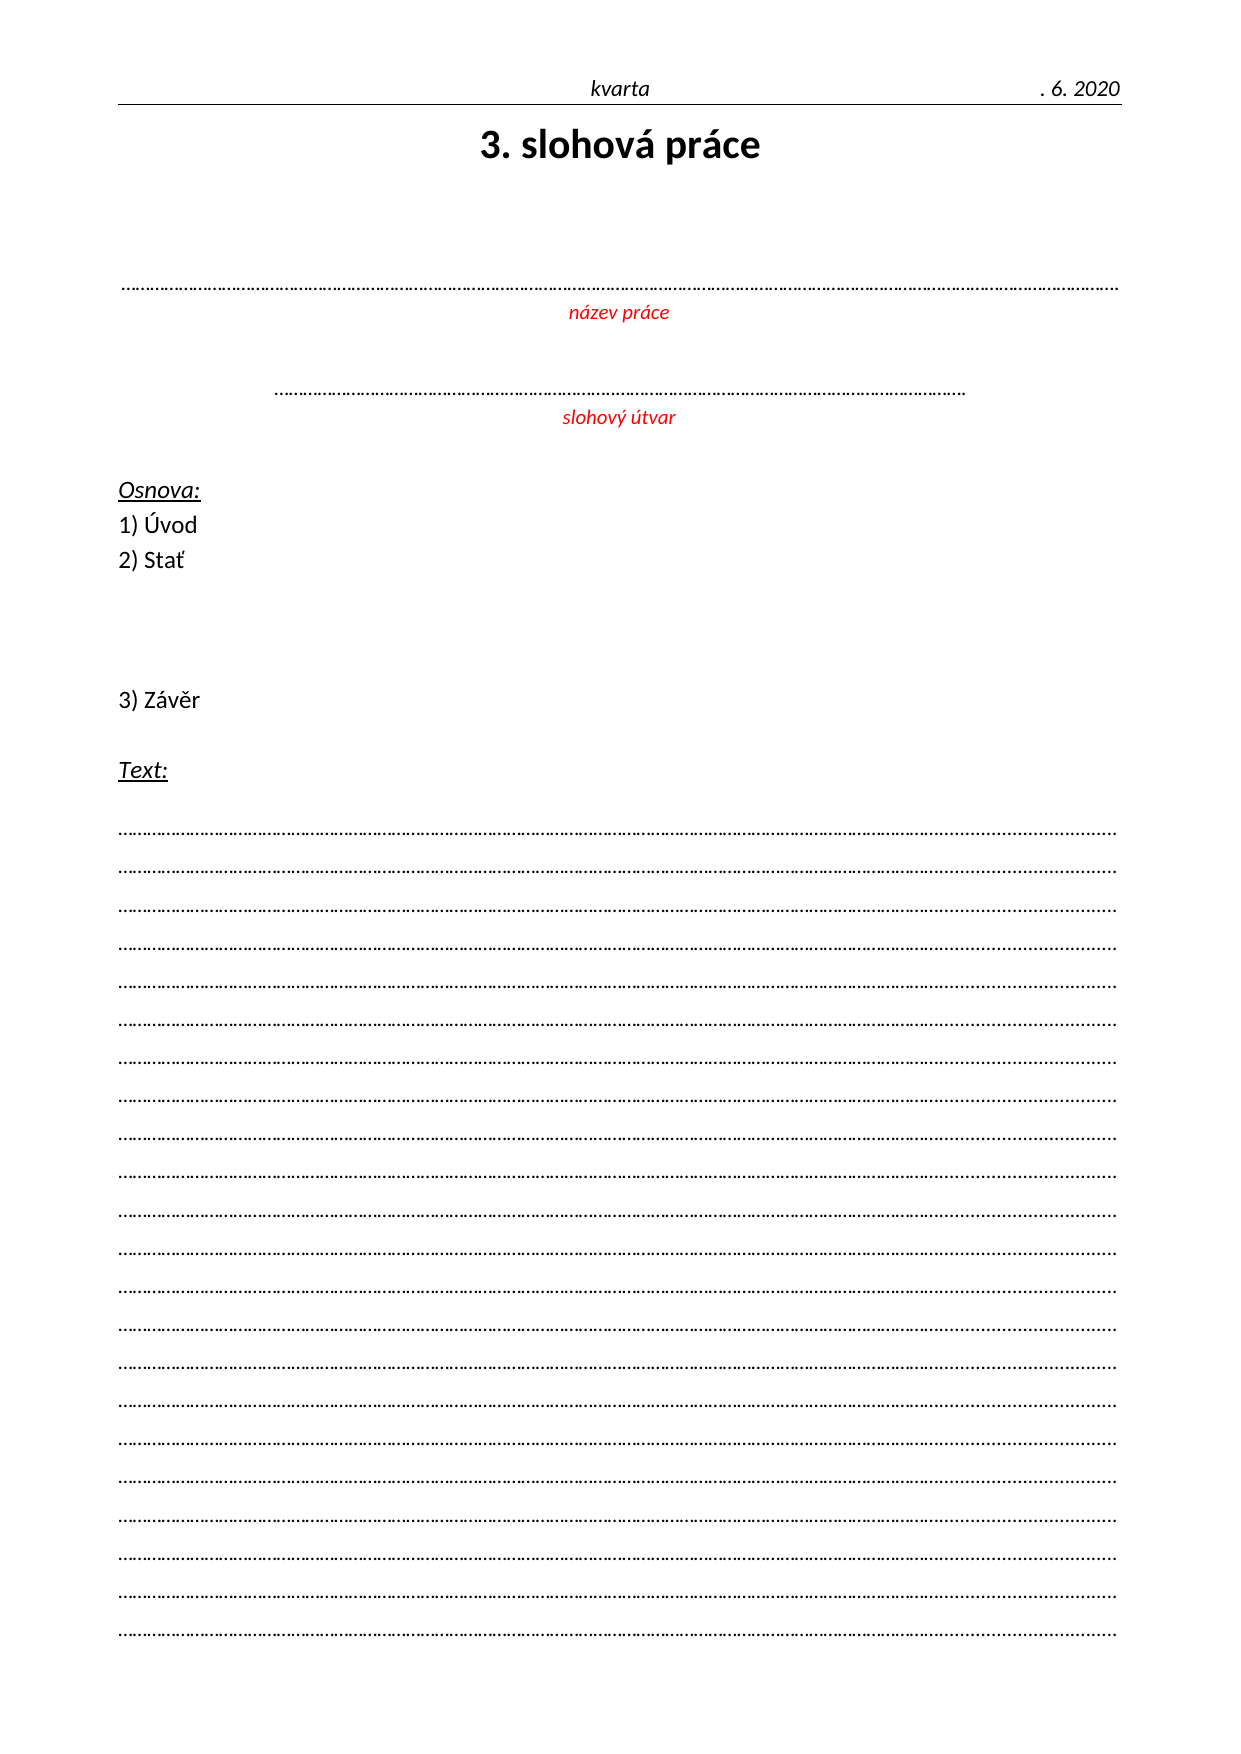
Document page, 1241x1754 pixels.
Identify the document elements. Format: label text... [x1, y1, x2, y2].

text ……………………………………………………………………………………………………………………………………………………….................................. [118, 1349, 1122, 1375]
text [118, 1616, 1122, 1642]
text Text: [118, 754, 1122, 785]
text Osnova: [118, 474, 1122, 505]
text ……………………………………………………………………………………………………………………………………………………….................................. [118, 968, 1122, 993]
text ……………………………………………………………………………………………………………………………………………………….................................. [118, 1121, 1122, 1146]
text ……………………………………………………………………………………………………………………………………………………….................................. [118, 1464, 1122, 1489]
text ……………………………………………………………………………………………………………………………………………………….................................. [118, 1082, 1122, 1108]
text ……………………………………………………………………………………………………………………………………………………….................................. [118, 1235, 1122, 1260]
text název práce [118, 299, 1122, 325]
text 3. slohová práce [118, 118, 1122, 169]
text ……………………………………………………………..………………………………………………………………. [118, 375, 1122, 401]
text ……………………………………………………………………………………………………………………………………………………….................................. [118, 1502, 1122, 1527]
text 1) Úvod [118, 509, 1122, 540]
text ………………………………………………………………………………………………………………………………………………………………………………………. [118, 270, 1122, 296]
text ……………………………………………………………………………………………………………………………………………………….................................. [118, 1006, 1122, 1032]
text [118, 1578, 1122, 1603]
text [118, 1540, 1122, 1565]
text ……………………………………………………………………………………………………………………………………………………….................................. [118, 854, 1122, 879]
text ……………………………………………………………………………………………………………………………………………………….................................. [118, 1197, 1122, 1222]
text ……………………………………………………………………………………………………………………………………………………….................................. [118, 1273, 1122, 1298]
text ……………………………………………………………………………………………………………………………………………………….................................. [118, 1044, 1122, 1070]
text slohový útvar [118, 404, 1122, 430]
text ……………………………………………………………………………………………………………………………………………………….................................. [118, 1426, 1122, 1451]
text ……………………………………………………………………………………………………………………………………………………….................................. [118, 1387, 1122, 1413]
text 2) Stať [118, 544, 1122, 575]
text ……………………………………………………………………………………………………………………………………………………….................................. [118, 1159, 1122, 1184]
text ……………………………………………………………………………………………………………………………………………………….................................. [118, 892, 1122, 917]
text 3) Závěr [118, 684, 1122, 715]
text ……………………………………………………………………………………………………………………………………………………….................................. [118, 930, 1122, 955]
text ……………………………………………………………………………………………………………………………………………………….................................. [118, 1311, 1122, 1337]
text ……………………………………………………………………………………………………………………………………………………….................................. [118, 816, 1122, 841]
